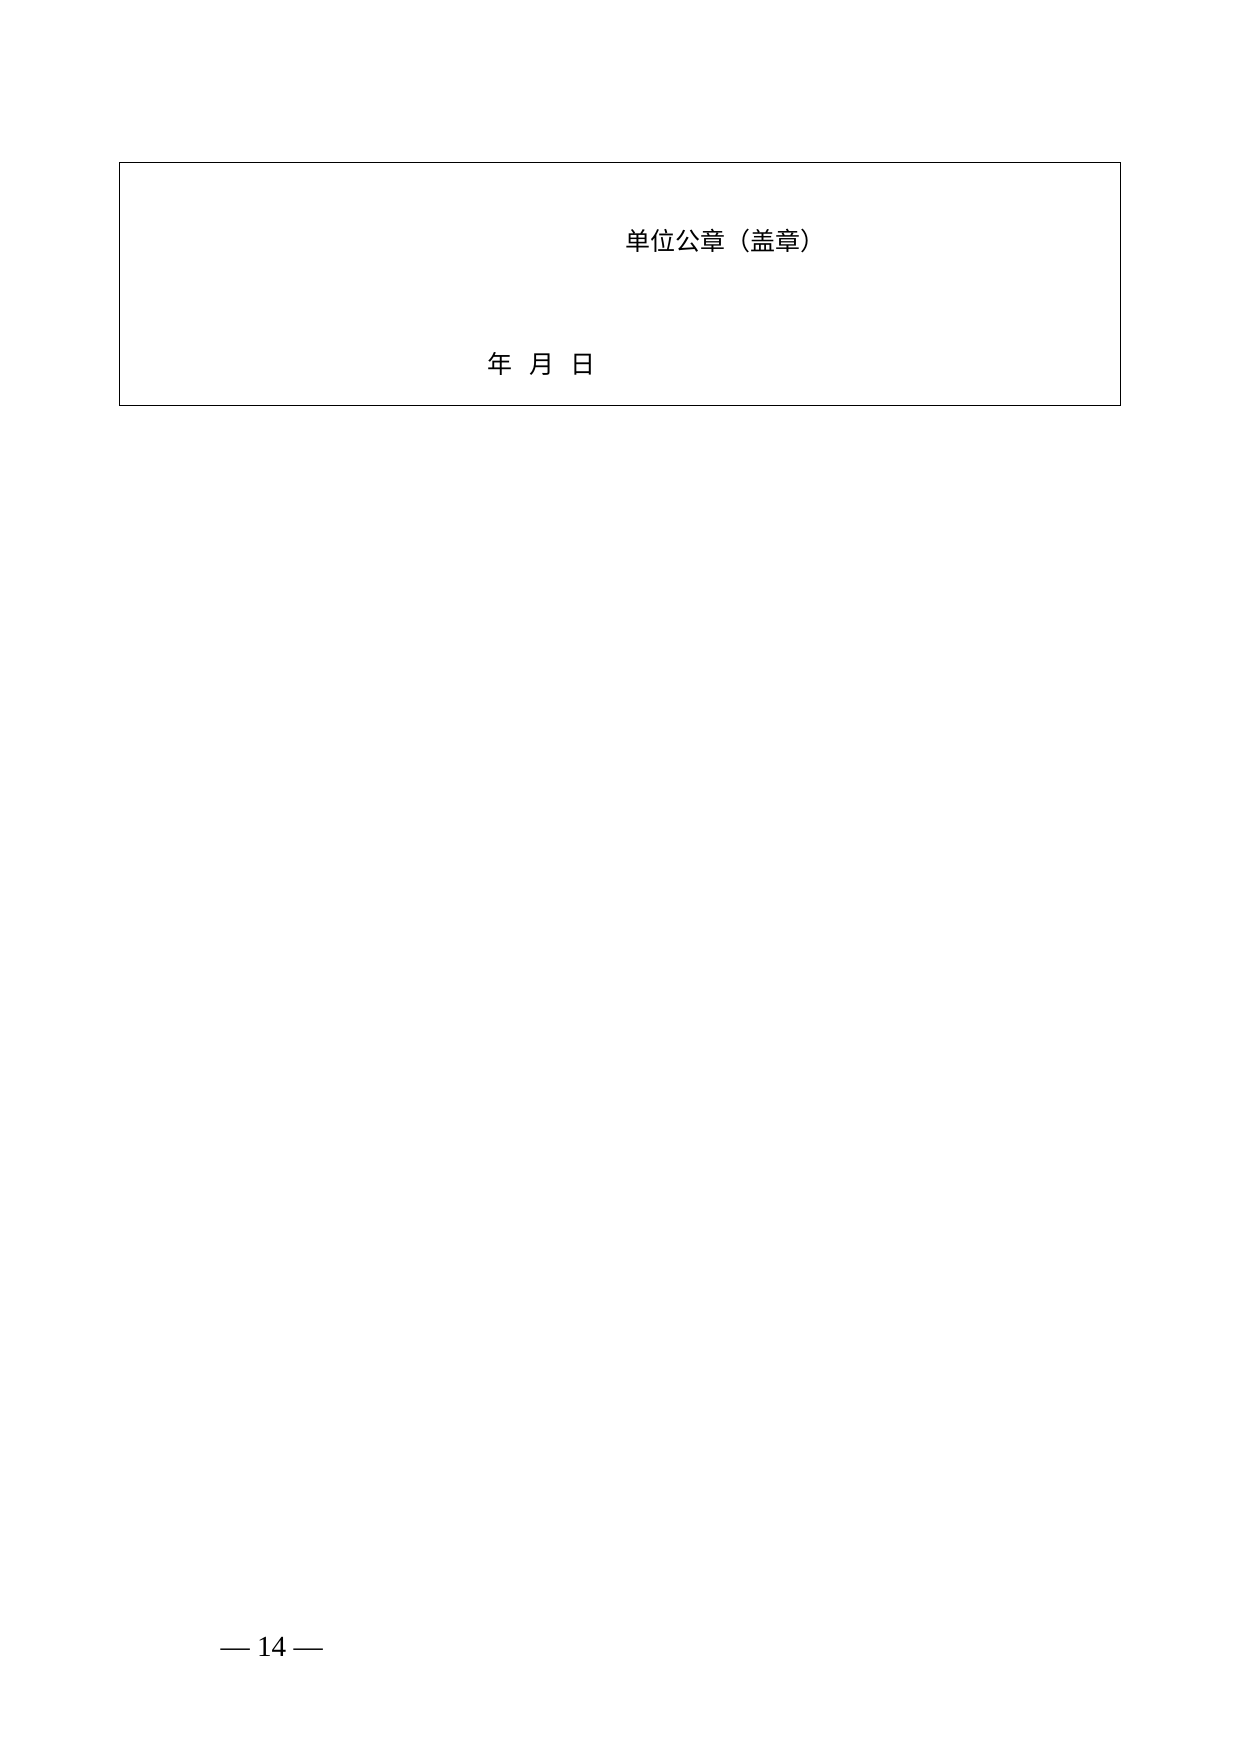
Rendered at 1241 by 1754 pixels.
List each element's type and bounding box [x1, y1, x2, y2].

table_cell [120, 163, 1120, 405]
